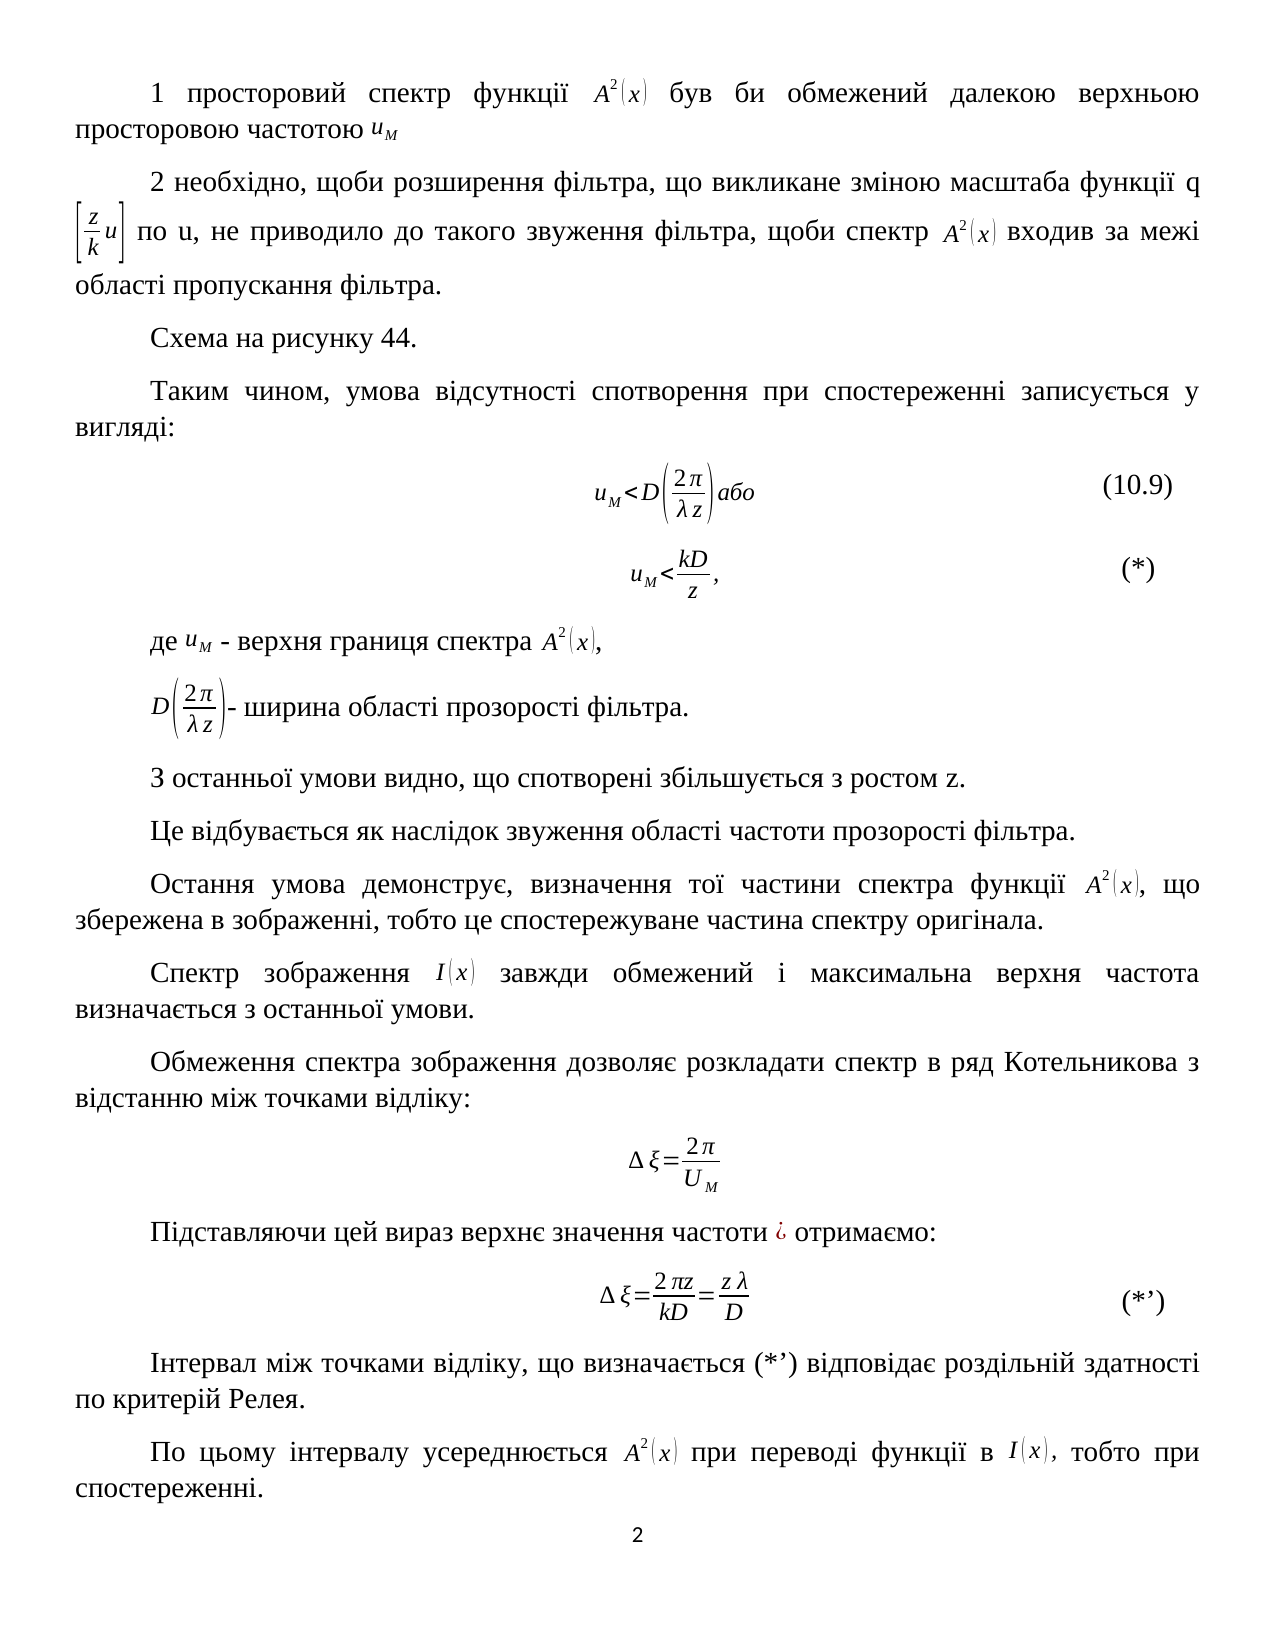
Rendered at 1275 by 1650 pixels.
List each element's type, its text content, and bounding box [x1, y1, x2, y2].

text Обмеження спектра зображення дозволяє розкладати спектр в ряд Котельникова з відстанню між точками відліку: [75, 1044, 1200, 1113]
text Остання умова демонструє, визначення тої частини спектра функції , що збережена в зображенні, тобто це спостережуване частина спектру оригінала. [75, 866, 1200, 936]
text Підставляючи цей вираз верхнє значення частоти отримаємо: [75, 1214, 1200, 1248]
text - ширина області прозорості фільтра. [75, 676, 1200, 741]
text Схема на рисунку 44. [75, 320, 1200, 353]
text По цьому інтервалу усереднюється при переводі функції в тобто при спостереженні. [75, 1434, 1200, 1504]
text Спектр зображення завжди обмежений і максимальна верхня частота визначається з останньої умови. [75, 955, 1200, 1024]
text 2 необхідно, щоби розширення фільтра, що викликане зміною масштаба функції q по u, не приводило до такого звуження фільтра, щоби спектр входив за межі області пропускання фільтра. [75, 164, 1200, 301]
text Інтервал між точками відліку, що визначається (*’) відповідає роздільній здатності по критерій Релея. [75, 1345, 1200, 1415]
text 1 просторовий спектр функції був би обмежений далекою верхньою просторовою частотою [75, 75, 1200, 145]
text З останньої умови видно, що спотворені збільшується з ростом z. [75, 760, 1200, 794]
text Таким чином, умова відсутності спотворення при спостереженні записується у вигляді: [75, 373, 1200, 442]
text де - верхня границя спектра , [75, 623, 1200, 657]
text Це відбувається як наслідок звуження області частоти прозорості фільтра. [75, 813, 1200, 847]
